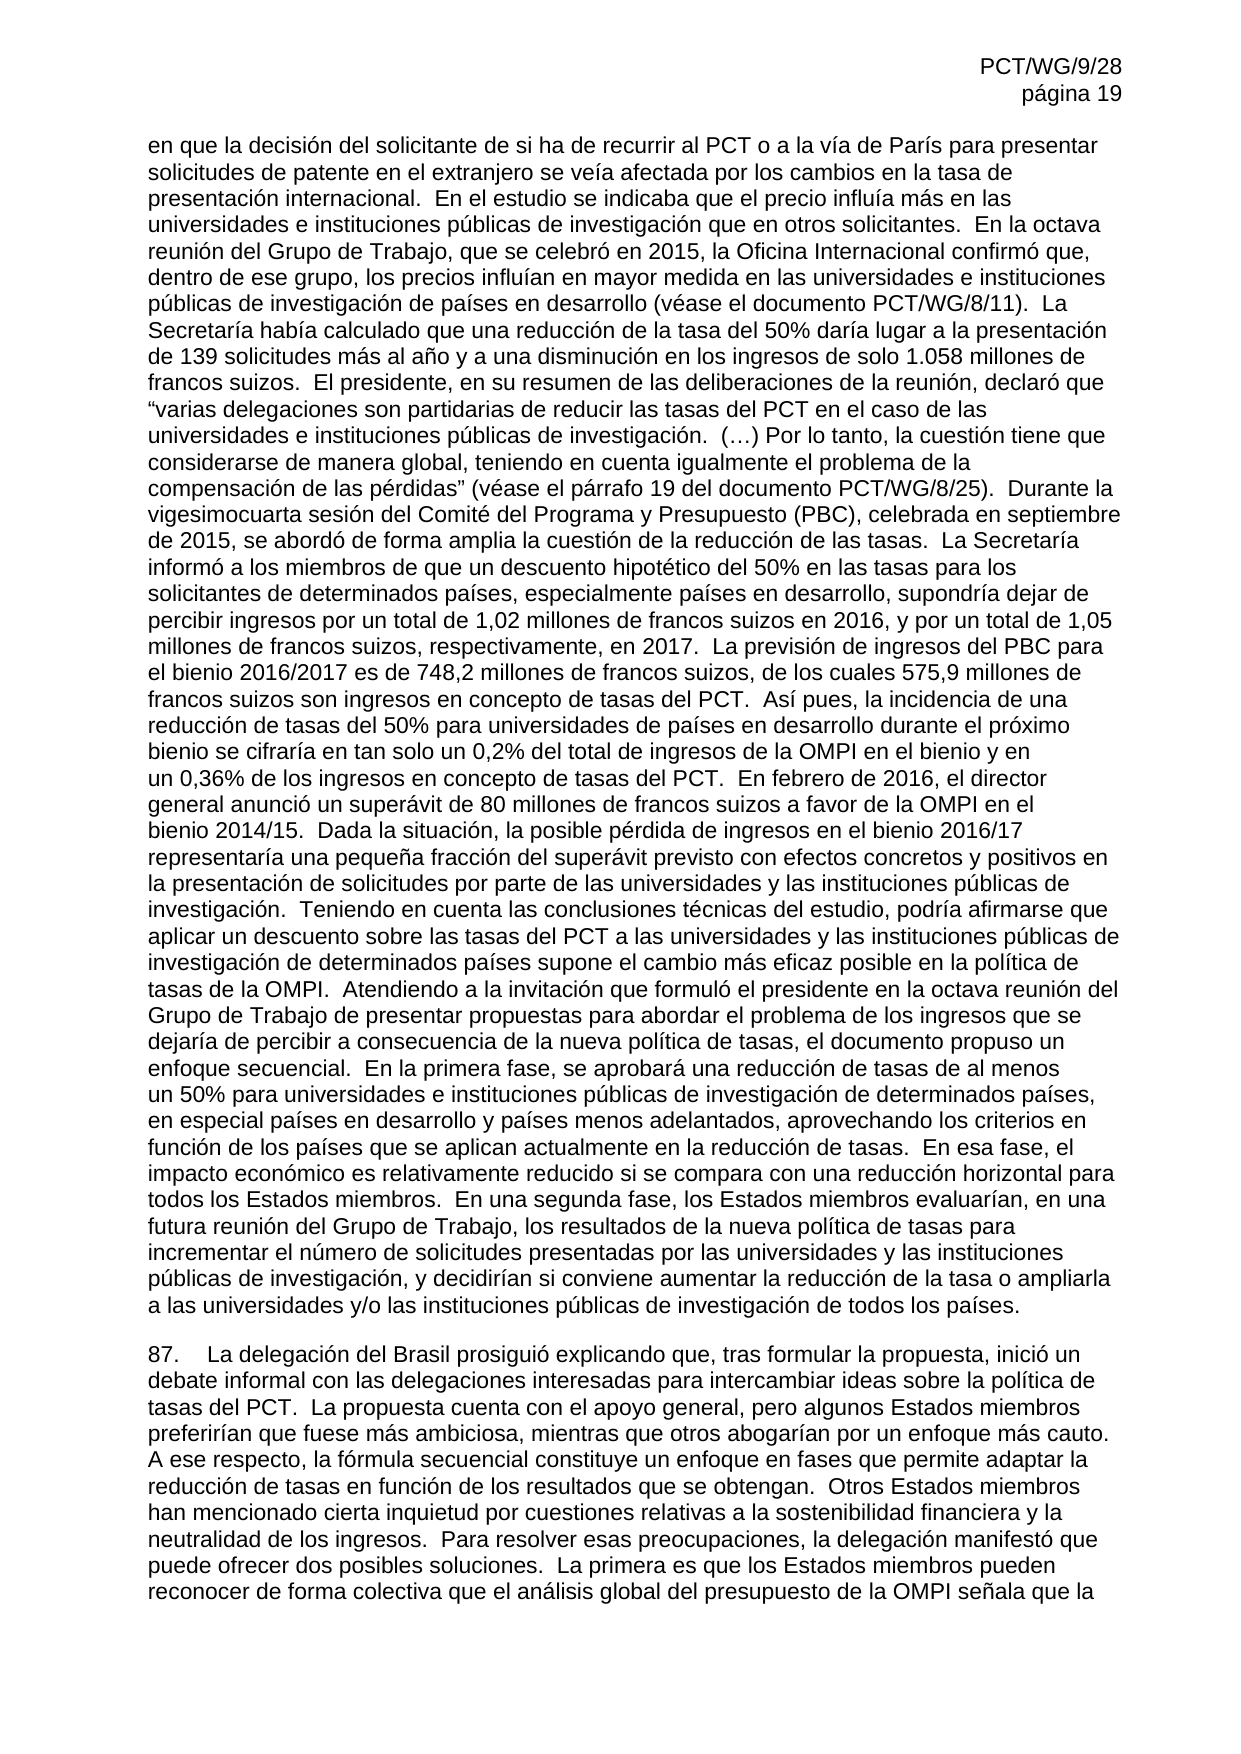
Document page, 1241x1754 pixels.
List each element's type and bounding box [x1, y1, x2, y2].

list [148, 132, 1122, 1318]
list [148, 1341, 1122, 1604]
